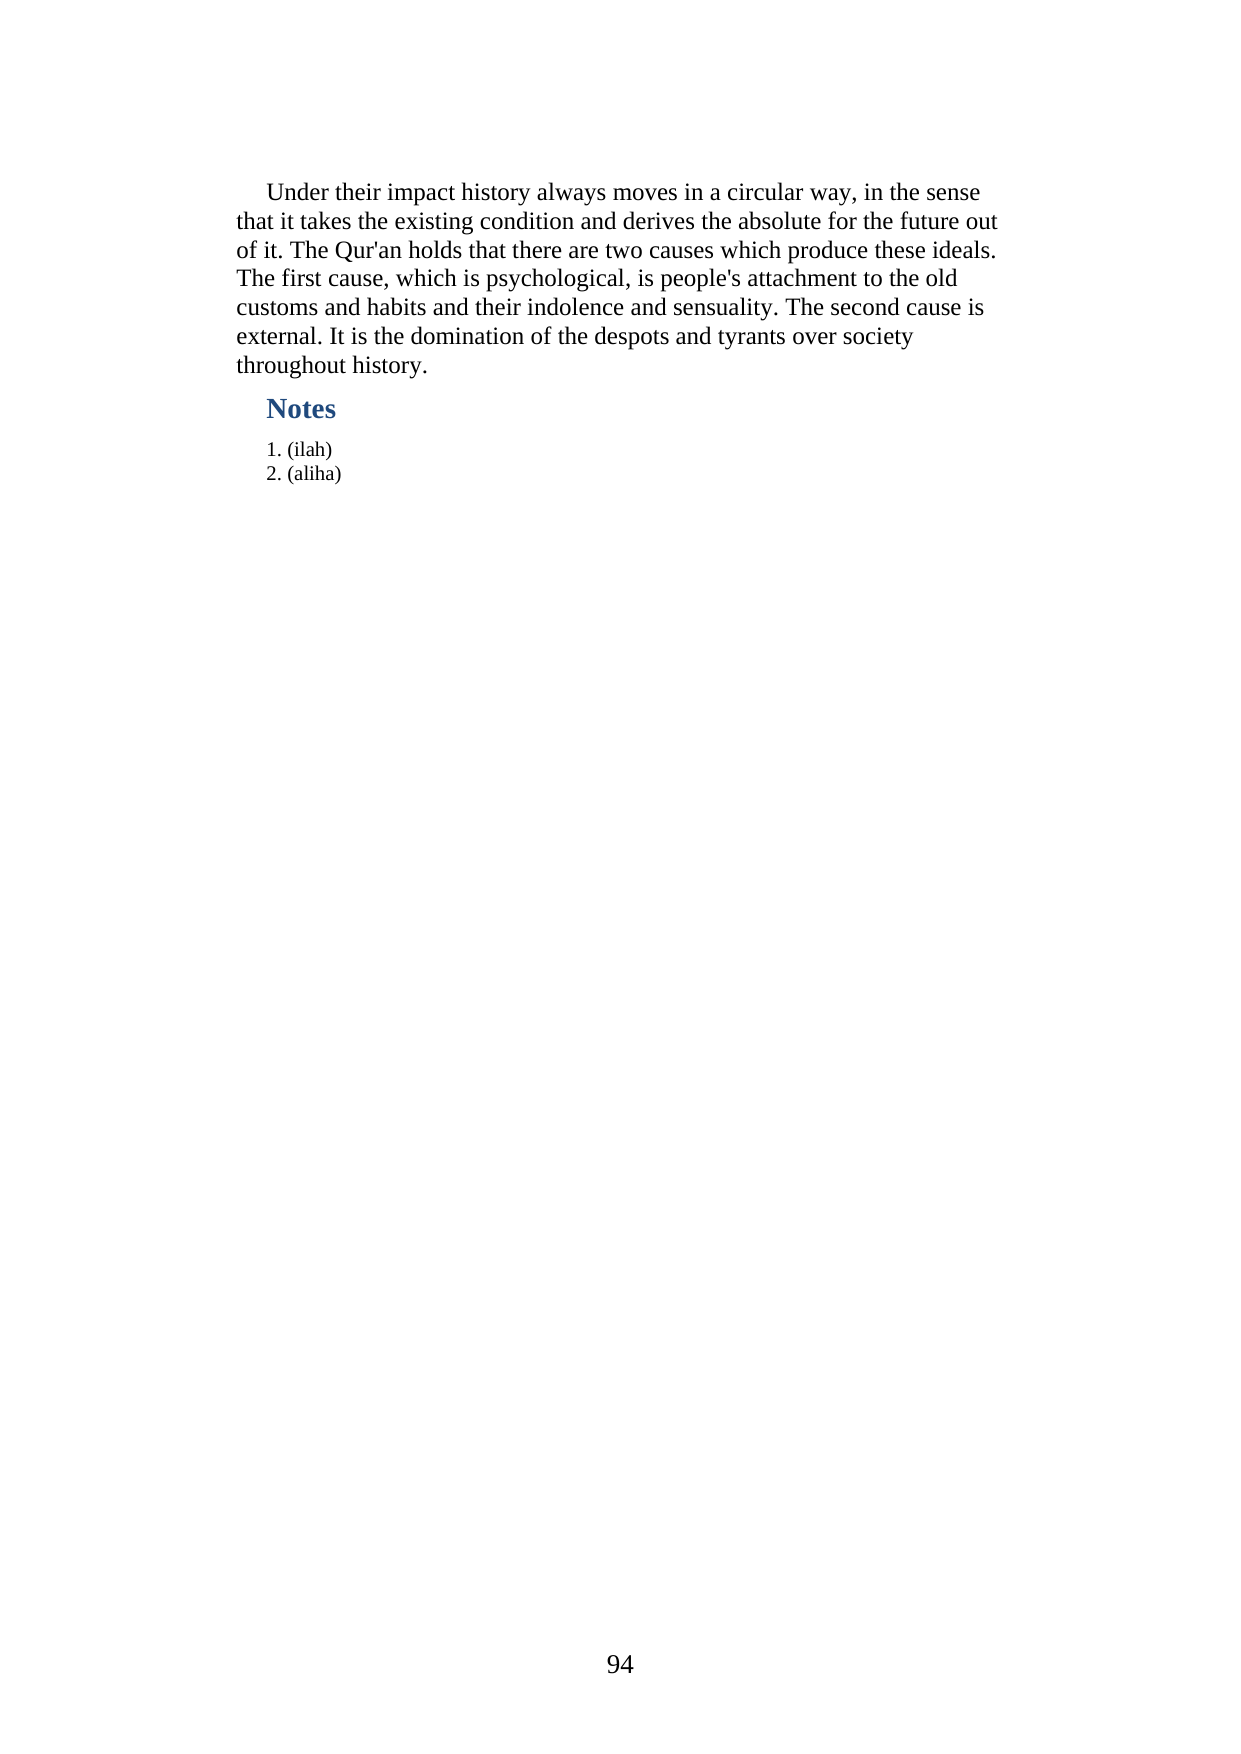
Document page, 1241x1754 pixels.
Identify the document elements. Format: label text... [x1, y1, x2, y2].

text 1. (ilah) [236, 437, 1004, 461]
text Under their impact history always moves in a circular way, in the sense that it takes the existing condition and derives the absolute for the future out of it. The Qur'an holds that there are two causes which produce these ideals. The first cause, which is psychological, is people's attachment to the old customs and habits and their indolence and sensuality. The second cause is external. It is the domination of the despots and tyrants over society throughout history. [236, 177, 1004, 378]
text 2. (aliha) [236, 461, 1004, 485]
subtitle Notes [236, 391, 1004, 424]
